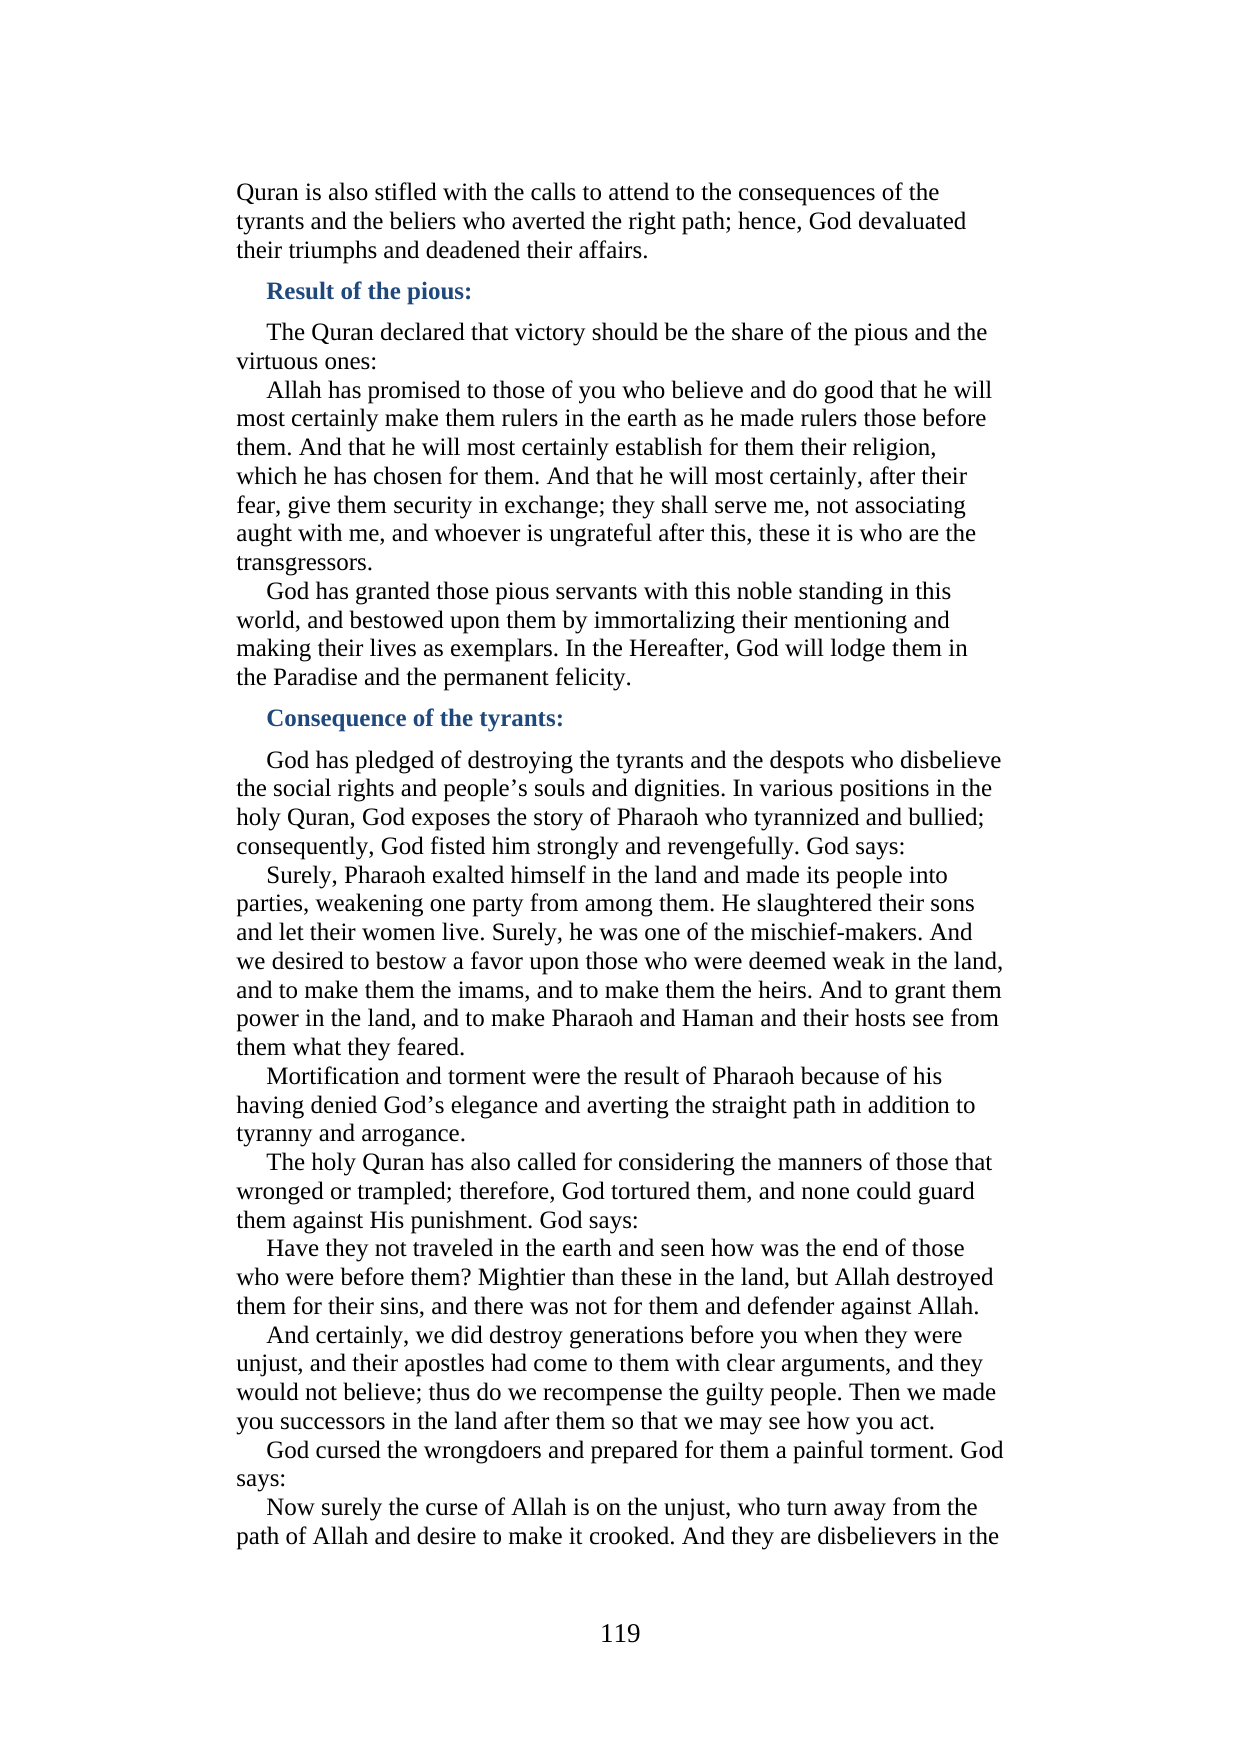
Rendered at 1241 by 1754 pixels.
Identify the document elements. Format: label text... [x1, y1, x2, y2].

text The holy Quran has also called for considering the manners of those that wronged or trampled; therefore, God tortured them, and none could guard them against His punishment. God says: [236, 1147, 1004, 1233]
text Allah has promised to those of you who believe and do good that he will most certainly make them rulers in the earth as he made rulers those before them. And that he will most certainly establish for them their religion, which he has chosen for them. And that he will most certainly, after their fear, give them security in exchange; they shall serve me, not associating aught with me, and whoever is ungrateful after this, these it is who are the transgressors. [236, 375, 1004, 576]
text Have they not traveled in the earth and seen how was the end of those who were before them? Mightier than these in the land, but Allah destroyed them for their sins, and there was not for them and defender against Allah. [236, 1233, 1004, 1320]
text Mortification and torment were the result of Pharaoh because of his having denied God’s elegance and averting the straight path in addition to tyranny and arrogance. [236, 1061, 1004, 1147]
text God has pledged of destroying the tyrants and the despots who disbelieve the social rights and people’s souls and dignities. In various positions in the holy Quran, God exposes the story of Pharaoh who tyrannized and bullied; consequently, God fisted him strongly and revengefully. God says: [236, 745, 1004, 860]
text Surely, Pharaoh exalted himself in the land and made its people into parties, weakening one party from among them. He slaughtered their sons and let their women live. Surely, he was one of the mischief-makers. And we desired to bestow a favor upon those who were deemed weak in the land, and to make them the imams, and to make them the heirs. And to grant them power in the land, and to make Pharaoh and Haman and their hosts see from them what they feared. [236, 860, 1004, 1061]
subtitle Result of the pious: [236, 276, 1004, 305]
text And certainly, we did destroy generations before you when they were unjust, and their apostles had come to them with clear arguments, and they would not believe; thus do we recompense the guilty people. Then we made you successors in the land after them so that we may see how you act. [236, 1320, 1004, 1435]
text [236, 177, 1004, 263]
text The Quran declared that victory should be the share of the pious and the virtuous ones: [236, 317, 1004, 375]
text God cursed the wrongdoers and prepared for them a painful torment. God says: [236, 1435, 1004, 1492]
text God has granted those pious servants with this noble standing in this world, and bestowed upon them by immortalizing their mentioning and making their lives as exemplars. In the Hereafter, God will lodge them in the Paradise and the permanent felicity. [236, 576, 1004, 691]
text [236, 1492, 1004, 1550]
subtitle Consequence of the tyrants: [236, 703, 1004, 732]
